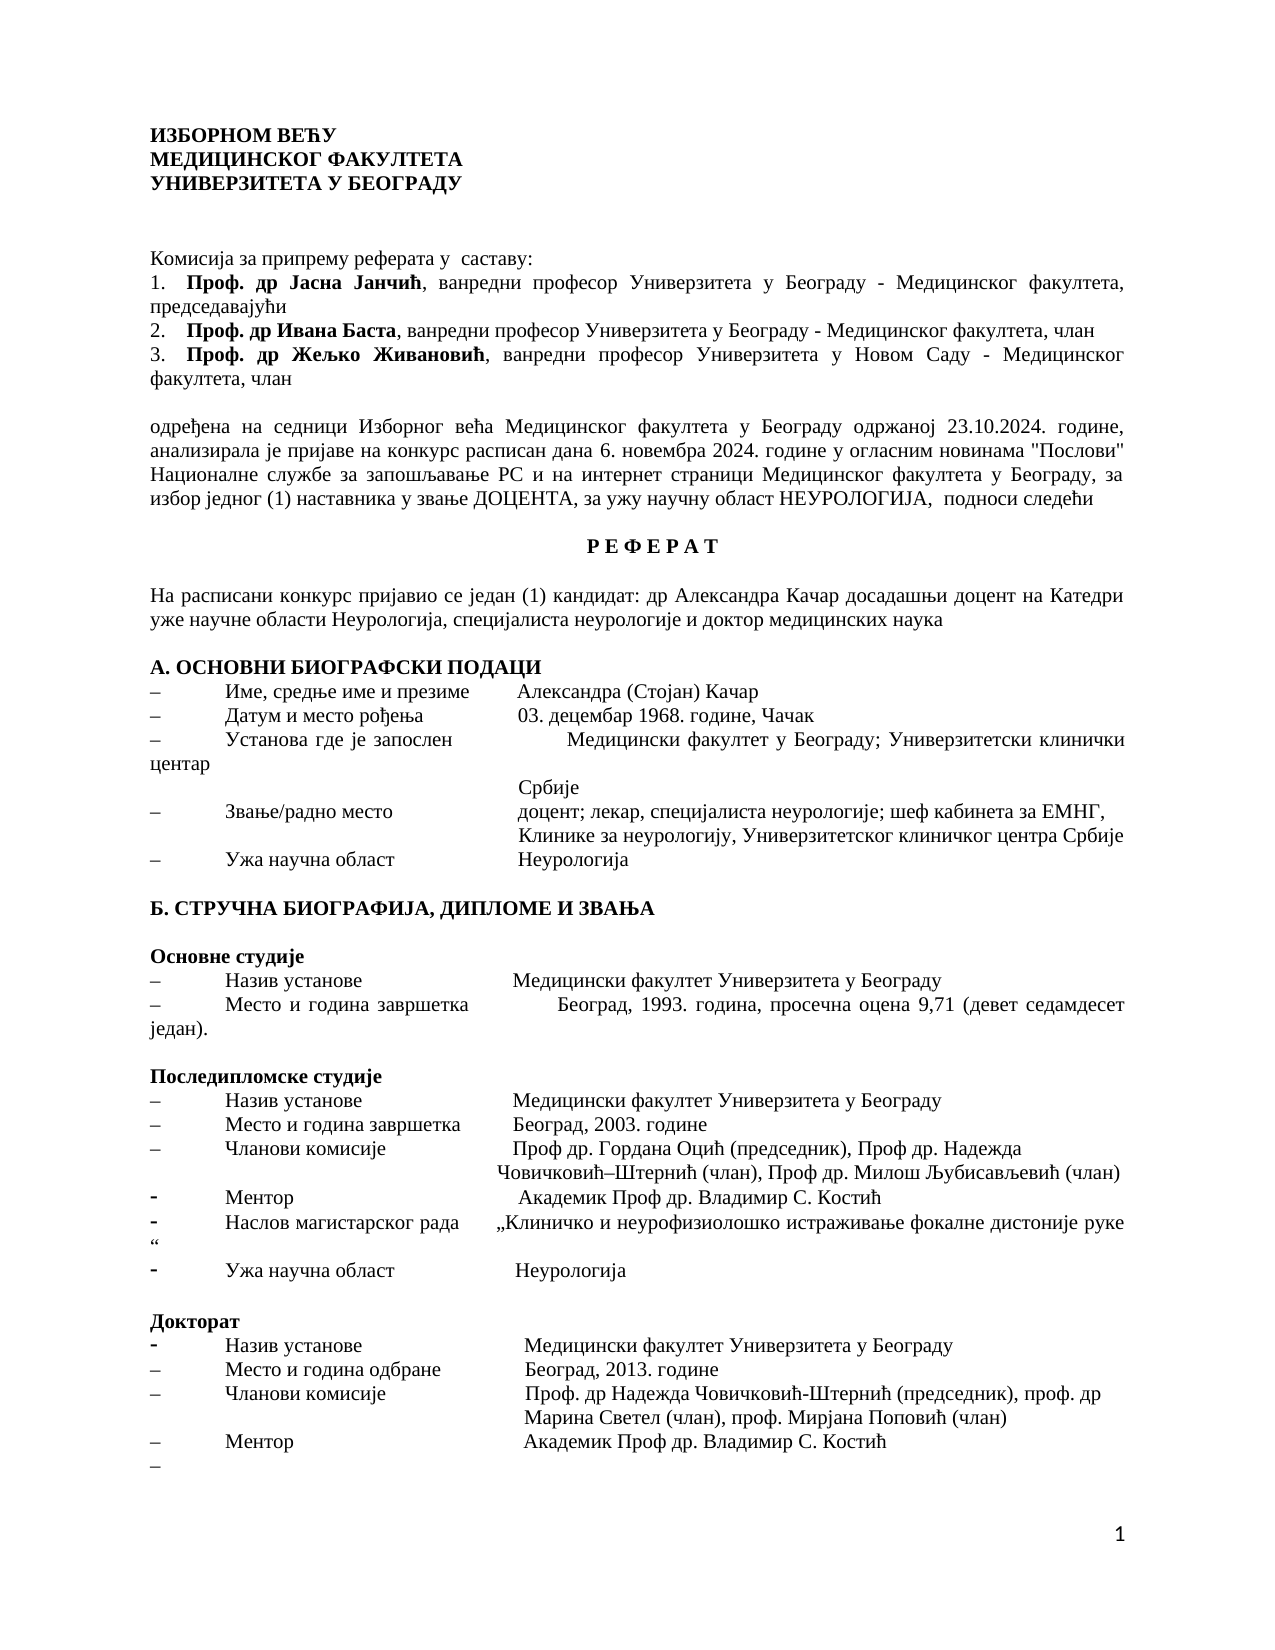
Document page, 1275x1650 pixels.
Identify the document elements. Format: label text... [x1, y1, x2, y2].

text На расписани конкурс пријавио се један (1) кандидат: др Александра Качар досадашњи доцент на Катедри уже научне области Неурологија, специјалиста неурологије и доктор медицинских наука [150, 583, 1125, 631]
list Ментор Академик Проф др. Владимир С. Костић [150, 1429, 1125, 1453]
list Име, средње име и презиме Александра (Стојан) Качар [150, 679, 1125, 703]
text Р Е Ф Е Р А Т [150, 534, 1125, 558]
list Назив установе Медицински факултет Универзитета у Београду [150, 1333, 1125, 1357]
list Ужа научна област Неурологија [150, 1258, 1125, 1282]
text МЕДИЦИНСКОГ ФАКУЛТЕТА [150, 147, 1125, 171]
text Марина Светел (члан), проф. Мирјана Поповић (члан) [487, 1405, 1125, 1429]
text Докторат [150, 1309, 1125, 1333]
text 2. Проф. др Ивана Баста, ванредни професор Универзитета у Београду - Медицинског факултета, члан [150, 318, 1125, 342]
list Наслов магистарског рада „Клиничко и неурофизиолошко истраживање фокалне дистоније руке “ [150, 1209, 1125, 1258]
text Последипломске студије [150, 1064, 1125, 1088]
list Чланови комисије Проф. др Надежда Човичковић-Штернић (председник), проф. др [150, 1381, 1125, 1405]
text УНИВЕРЗИТЕТА У БЕОГРАДУ [150, 171, 1125, 195]
text Комисија за припрему реферата у саставу: [150, 246, 1125, 270]
text Б. СТРУЧНА БИОГРАФИЈА, ДИПЛОМЕ И ЗВАЊА [150, 895, 1125, 919]
list Место и година завршетка Београд, 1993. година, просечна оцена 9,71 (девет седамдесет један). [150, 992, 1125, 1040]
list Назив установе Медицински факултет Универзитета у Београду [150, 968, 1125, 992]
text А. ОСНОВНИ БИОГРАФСКИ ПОДАЦИ [150, 655, 1125, 679]
list Датум и место рођења 03. децембар 1968. године, Чачак [150, 703, 1125, 727]
list Звање/радно место доцент; лекар, специјалиста неурологије; шеф кабинета за ЕМНГ, [150, 799, 1125, 823]
list Ментор Академик Проф др. Владимир С. Костић [150, 1184, 1125, 1209]
text Основне студије [150, 943, 1125, 968]
list Назив установе Медицински факултет Универзитета у Београду [150, 1088, 1125, 1112]
list Чланови комисије Проф др. Гордана Оцић (председник), Проф др. Надежда [150, 1136, 1125, 1160]
text ИЗБОРНОМ ВЕЋУ [150, 123, 1125, 147]
list Установа где је запослен Mедицински факултет у Београду; Универзитетски клинички центар [150, 727, 1125, 775]
text 1. Проф. др Јасна Јанчић, ванредни професор Универзитета у Београду - Медицинског факултета, председавајући [150, 270, 1125, 318]
list Место и година завршетка Београд, 2003. године [150, 1112, 1125, 1136]
text 3. Проф. др Жељко Живановић, ванредни професор Универзитета у Новом Саду - Медицинског факултета, члан [150, 342, 1125, 390]
text одређена на седници Изборног већа Медицинског факултета у Београду одржаној 23.10.2024. године, анализирала је пријаве на конкурс расписан дана 6. новембра 2024. године у огласним новинама "Послови" Националне службе за запошљавање РС и на интернет страници Медицинског факултета у Београду, за избор једног (1) наставника у звање ДОЦЕНТА, за ужу научну област НЕУРОЛОГИЈА, подноси следећи [150, 414, 1125, 510]
list Ужа научна област Неурологија [150, 847, 1125, 871]
list Место и година одбране Београд, 2013. године [150, 1357, 1125, 1381]
text Србије [150, 775, 1125, 799]
text Човичковић–Штернић (члан), Проф др. Милош Љубисављевић (члан) [450, 1160, 1125, 1184]
text Клинике за неурологију, Универзитетског клиничког центра Србије [150, 823, 1125, 847]
